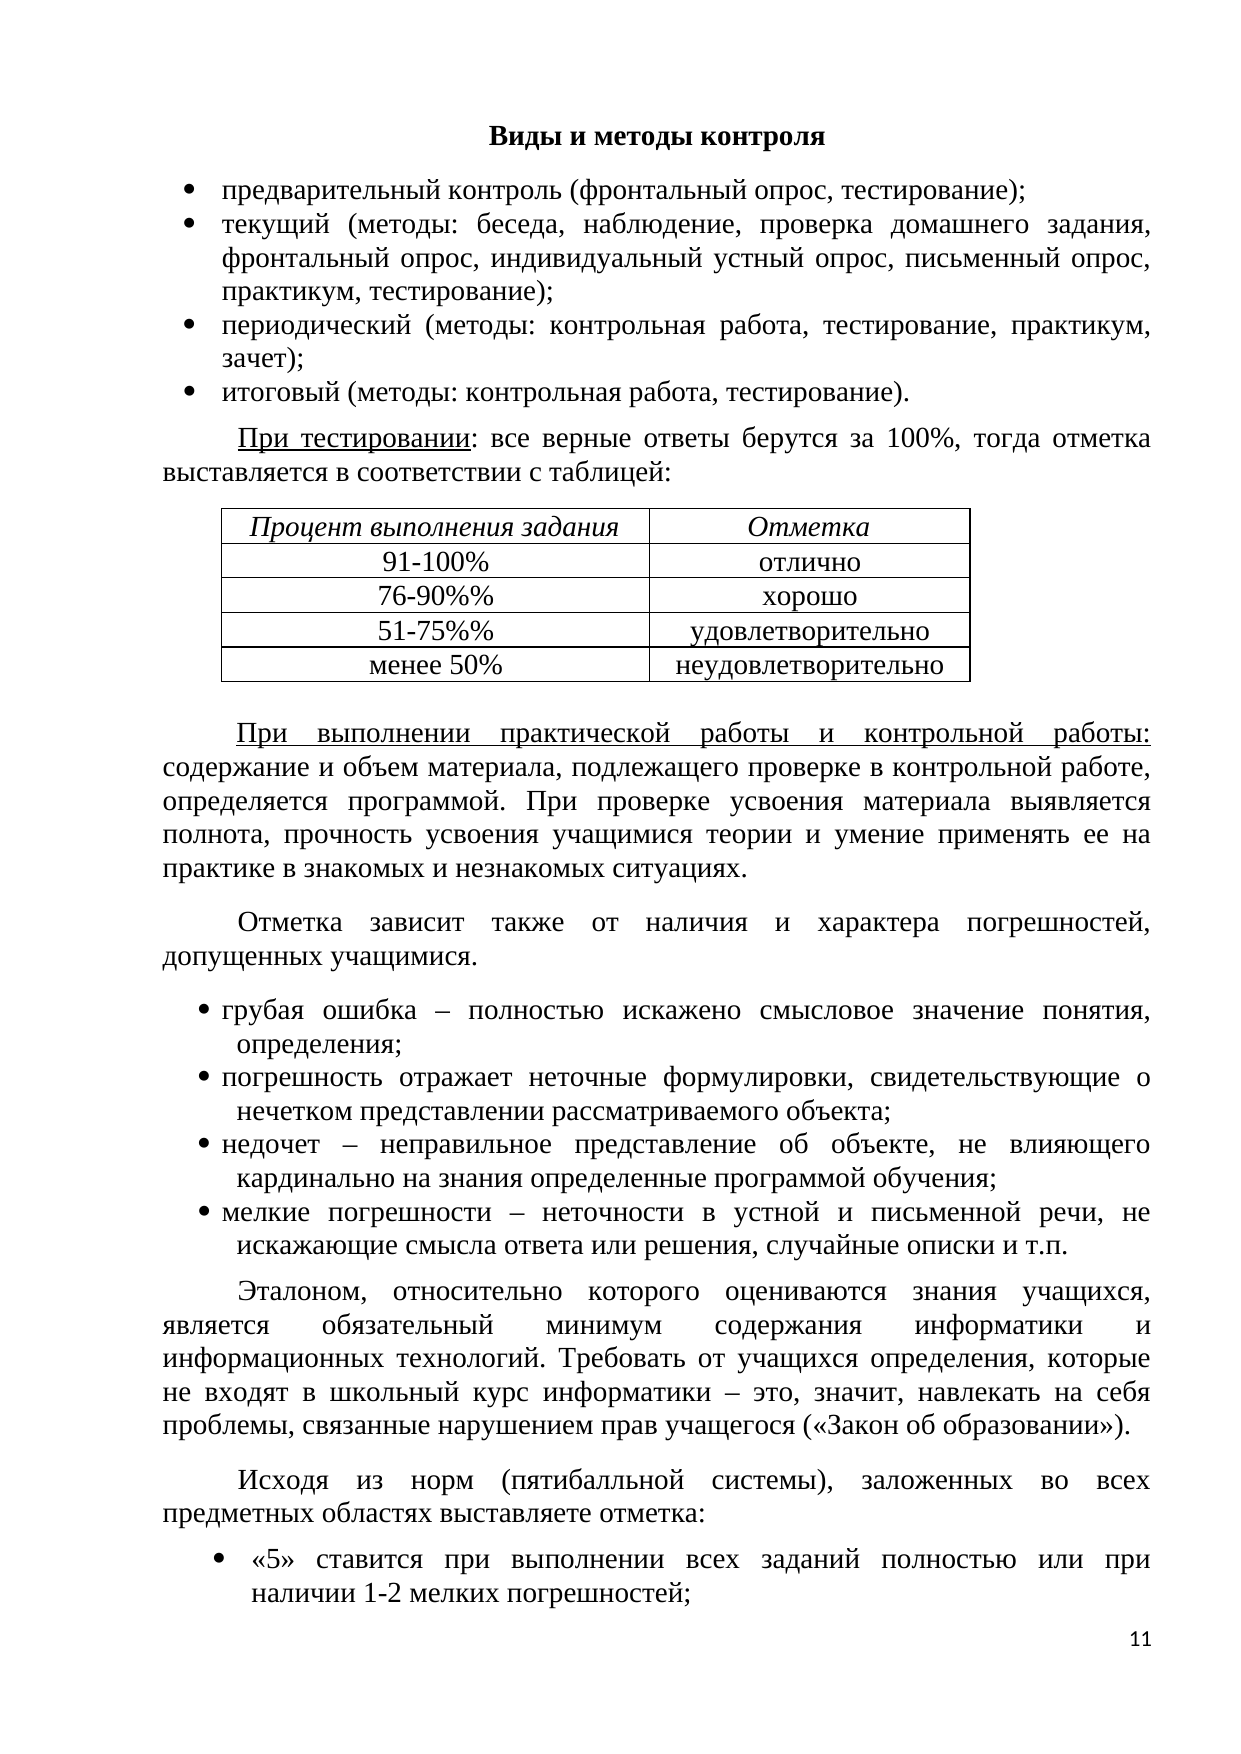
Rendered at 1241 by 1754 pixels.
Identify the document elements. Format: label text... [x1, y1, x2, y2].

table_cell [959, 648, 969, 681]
text Эталоном, относительно которого оцениваются знания учащихся, является обязательный минимум содержания информатики и информационных технологий. Требовать от учащихся определения, которые не входят в школьный курс информатики – это, значит, навлекать на себя проблемы, связанные нарушением прав учащегося («Закон об образовании»). [162, 1273, 1152, 1441]
list погрешность отражает неточные формулировки, свидетельствующие о нечетком представлении рассматриваемого объекта; [199, 1059, 1152, 1126]
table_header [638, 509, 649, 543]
text При тестировании: все верные ответы берутся за 100%, тогда отметка выставляется в соответствии с таблицей: [162, 420, 1152, 487]
text Отметка зависит также от наличия и характера погрешностей, допущенных учащимися. [162, 904, 1152, 971]
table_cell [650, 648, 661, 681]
list периодический (методы: контрольная работа, тестирование, практикум, зачет); [184, 307, 1152, 374]
text При выполнении практической работы и контрольной работы: содержание и объем материала, подлежащего проверке в контрольной работе, определяется программой. При проверке усвоения материала выявляется полнота, прочность усвоения учащимися теории и умение применять ее на практике в знакомых и незнакомых ситуациях. [162, 716, 1152, 883]
list недочет – неправильное представление об объекте, не влияющего кардинально на знания определенные программой обучения; [199, 1126, 1152, 1194]
text Виды и методы контроля [162, 118, 1152, 152]
list «5» ставится при выполнении всех заданий полностью или при наличии 1-2 мелких погрешностей; [214, 1541, 1152, 1609]
list грубая ошибка – полностью искажено смысловое значение понятия, определения; [199, 992, 1152, 1059]
list предварительный контроль (фронтальный опрос, тестирование); [184, 172, 1152, 206]
list итоговый (методы: контрольная работа, тестирование). [184, 374, 1152, 408]
text Исходя из норм (пятибалльной системы), заложенных во всех предметных областях выставляете отметка: [162, 1462, 1152, 1529]
list мелкие погрешности – неточности в устной и письменной речи, не искажающие смысла ответа или решения, случайные описки и т.п. [199, 1194, 1152, 1261]
list текущий (методы: беседа, наблюдение, проверка домашнего задания, фронтальный опрос, индивидуальный устный опрос, письменный опрос, практикум, тестирование); [184, 206, 1152, 307]
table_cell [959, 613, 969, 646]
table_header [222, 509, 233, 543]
